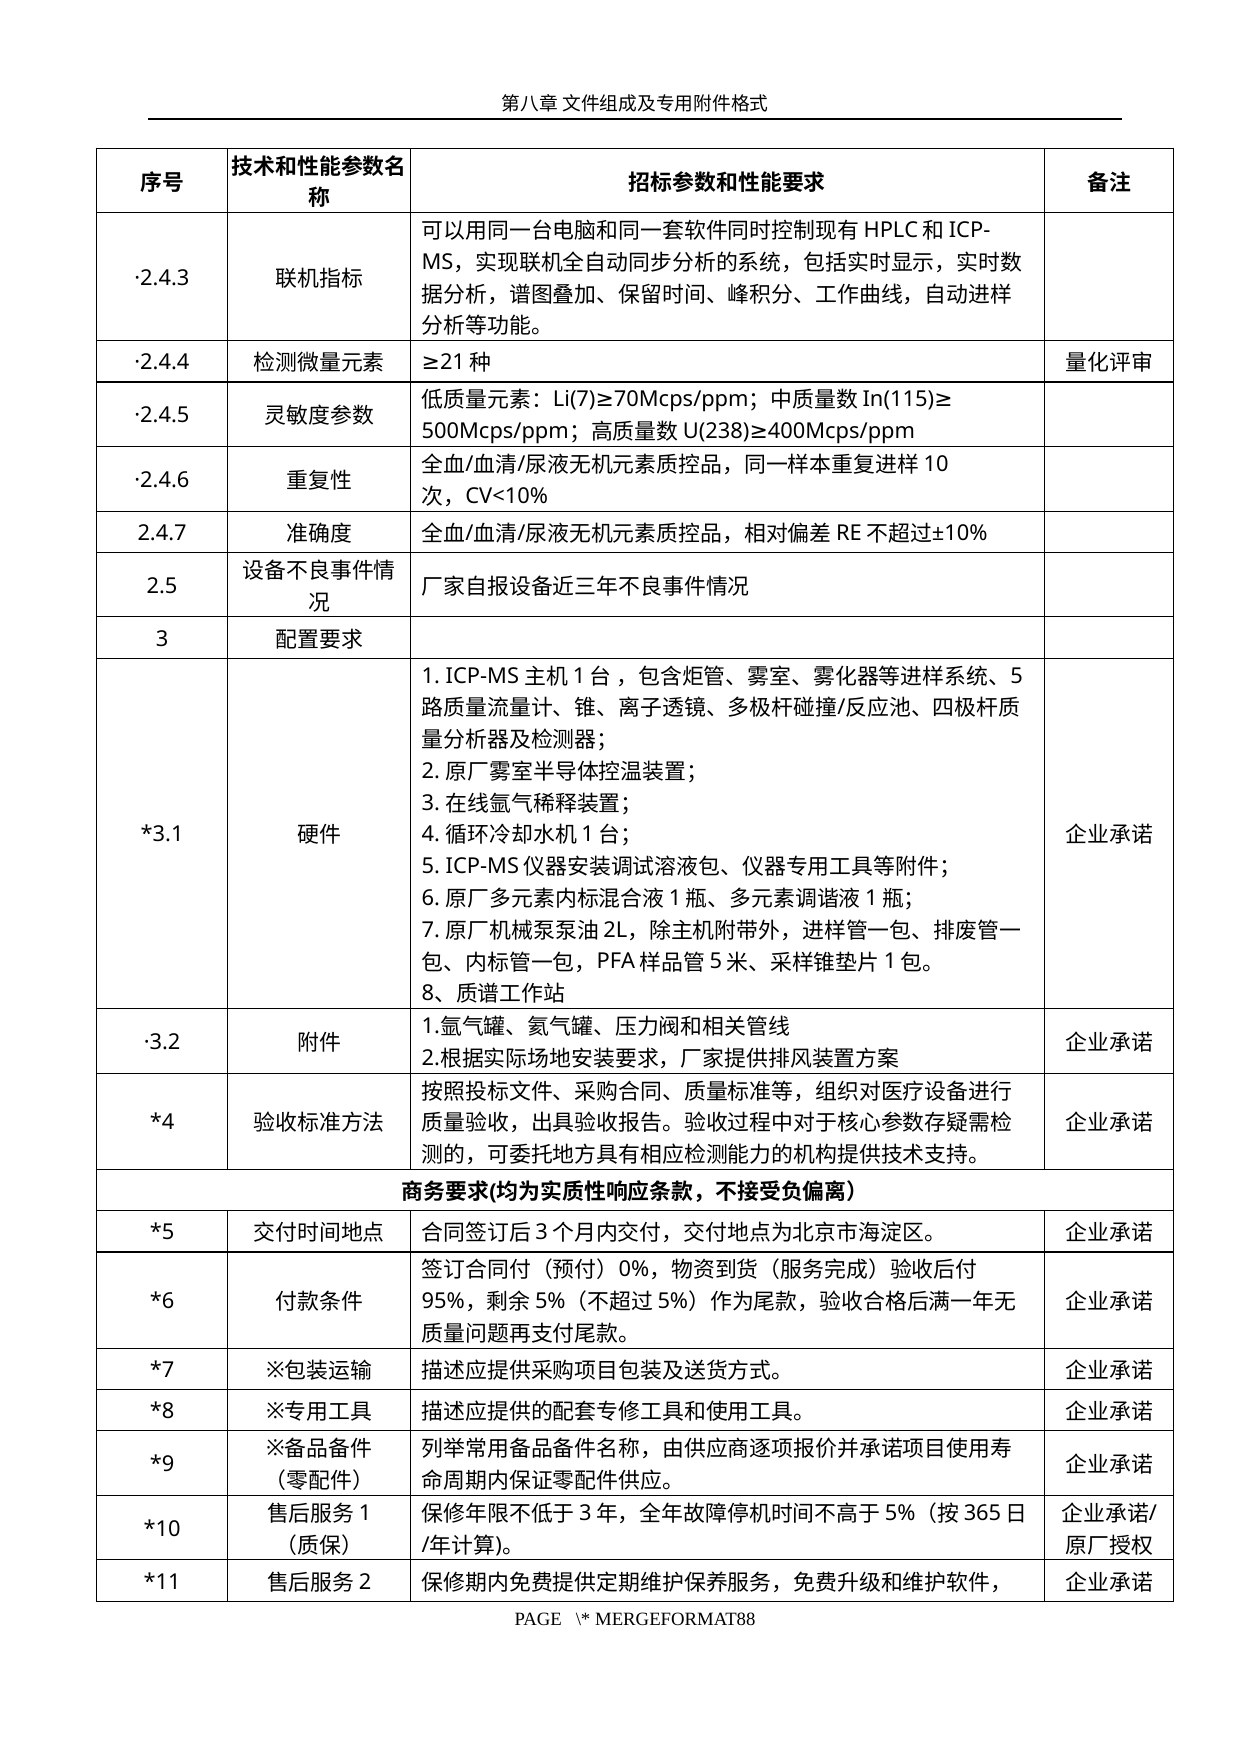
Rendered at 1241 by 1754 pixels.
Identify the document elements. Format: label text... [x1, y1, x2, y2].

table_cell 签订合同付（预付）0%，物资到货（服务完成）验收后付95%，剩余5%（不超过5%）作为尾款，验收合格后满一年无质量问题再支付尾款。 [411, 1253, 1044, 1348]
table_cell ·2.4.5 [97, 383, 227, 446]
table_cell 2.5 [97, 553, 227, 616]
table_cell 联机指标 [228, 213, 410, 340]
table_cell 3 [97, 617, 227, 658]
table_cell [411, 617, 1044, 658]
table_cell 全血/血清/尿液无机元素质控品，同一样本重复进样10次，CV<10% [411, 447, 1044, 511]
table_cell 1.氩气罐、氦气罐、压力阀和相关管线 2.根据实际场地安装要求，厂家提供排风装置方案 [411, 1009, 1044, 1073]
table_cell ※备品备件 （零配件） [228, 1431, 410, 1495]
table_cell *8 [97, 1390, 227, 1430]
table_cell 全血/血清/尿液无机元素质控品，相对偏差RE不超过±10% [411, 512, 1044, 552]
table_header 序号 [97, 149, 227, 212]
table_cell 描述应提供采购项目包装及送货方式。 [411, 1349, 1044, 1389]
table_cell 保修年限不低于3年，全年故障停机时间不高于5%（按365日/年计算)。 [411, 1496, 1044, 1559]
table_cell ·2.4.6 [97, 447, 227, 511]
table_cell ·2.4.4 [97, 341, 227, 381]
table_cell [1045, 383, 1173, 446]
table_cell 1. ICP-MS 主机1台 ，包含炬管、雾室、雾化器等进样系统、5路质量流量计、锥、离子透镜、多极杆碰撞/反应池、四极杆质量分析器及检测器； 2. 原厂雾室半导体控温装置； 3. 在线氩气稀释装置； 4. 循环冷却水机1台； 5. ICP-MS仪器安装调试溶液包、仪器专用工具等附件； 6. 原厂多元素内标混合液1瓶、多元素调谐液1瓶； 7. 原厂机械泵泵油2L，除主机附带外，进样管一包、排废管一包、内标管一包，PFA样品管5米、采样锥垫片1包。 8、质谱工作站 [411, 659, 1044, 1008]
table_cell [1045, 447, 1173, 511]
table_cell 商务要求(均为实质性响应条款，不接受负偏离） [97, 1170, 1173, 1210]
table_cell 低质量元素：Li(7)≥70Mcps/ppm；中质量数In(115)≥ 500Mcps/ppm；高质量数U(238)≥400Mcps/ppm [411, 383, 1044, 446]
table_cell *9 [97, 1431, 227, 1495]
table_cell [1045, 512, 1173, 552]
table_cell *6 [97, 1253, 227, 1348]
table_cell 厂家自报设备近三年不良事件情况 [411, 553, 1044, 616]
table_cell 2.4.7 [97, 512, 227, 552]
table_cell 灵敏度参数 [228, 383, 410, 446]
table_cell 售后服务1 （质保） [228, 1496, 410, 1559]
table_cell 合同签订后3个月内交付，交付地点为北京市海淀区。 [411, 1211, 1044, 1251]
table_cell 可以用同一台电脑和同一套软件同时控制现有HPLC和ICP-MS，实现联机全自动同步分析的系统，包括实时显示，实时数据分析，谱图叠加、保留时间、峰积分、工作曲线，自动进样分析等功能。 [411, 213, 1044, 340]
table_cell *5 [97, 1211, 227, 1251]
table_cell 企业承诺 [1045, 1009, 1173, 1073]
table_cell 企业承诺 [1045, 1074, 1173, 1169]
table_cell 检测微量元素 [228, 341, 410, 381]
table_cell 配置要求 [228, 617, 410, 658]
table_cell ※包装运输 [228, 1349, 410, 1389]
table_cell *10 [97, 1496, 227, 1559]
table_cell 量化评审 [1045, 341, 1173, 381]
table_cell *11 [97, 1560, 227, 1601]
table_cell 售后服务2 （质保） [228, 1560, 410, 1601]
table_cell 企业承诺 [1045, 1253, 1173, 1348]
table_cell ·2.4.3 [97, 213, 227, 340]
table_cell 企业承诺/原厂授权 [1045, 1496, 1173, 1559]
table_cell 交付时间地点 [228, 1211, 410, 1251]
table_cell 附件 [228, 1009, 410, 1073]
table_cell 准确度 [228, 512, 410, 552]
table_header 备注 [1045, 149, 1173, 212]
table_cell 设备不良事件情况 [228, 553, 410, 616]
table_cell 付款条件 [228, 1253, 410, 1348]
table_cell *3.1 [97, 659, 227, 1008]
table_cell *7 [97, 1349, 227, 1389]
table_cell *4 [97, 1074, 227, 1169]
table_cell [1045, 213, 1173, 340]
table_cell ·3.2 [97, 1009, 227, 1073]
table_cell 企业承诺 [1045, 1390, 1173, 1430]
table_cell 企业承诺 [1045, 1560, 1173, 1601]
table_cell 验收标准方法 [228, 1074, 410, 1169]
table_cell 企业承诺 [1045, 1431, 1173, 1495]
table_cell ≥21种 [411, 341, 1044, 381]
table_cell 企业承诺 [1045, 1211, 1173, 1251]
table_cell 保修期内免费提供定期维护保养服务，免费升级和维护软件，免费提供使用培训。 [411, 1560, 1044, 1601]
table_header 招标参数和性能要求 [411, 149, 1044, 212]
table_cell 企业承诺 [1045, 659, 1173, 1008]
table_cell 重复性 [228, 447, 410, 511]
table_cell [1045, 617, 1173, 658]
table_header 技术和性能参数名称 [228, 149, 410, 212]
table_cell 企业承诺 [1045, 1349, 1173, 1389]
table_cell 描述应提供的配套专修工具和使用工具。 [411, 1390, 1044, 1430]
table_cell [1045, 553, 1173, 616]
table_cell 列举常用备品备件名称，由供应商逐项报价并承诺项目使用寿命周期内保证零配件供应。 [411, 1431, 1044, 1495]
table_cell ※专用工具 [228, 1390, 410, 1430]
table_cell 按照投标文件、采购合同、质量标准等，组织对医疗设备进行质量验收，出具验收报告。验收过程中对于核心参数存疑需检测的，可委托地方具有相应检测能力的机构提供技术支持。 [411, 1074, 1044, 1169]
table_cell 硬件 [228, 659, 410, 1008]
